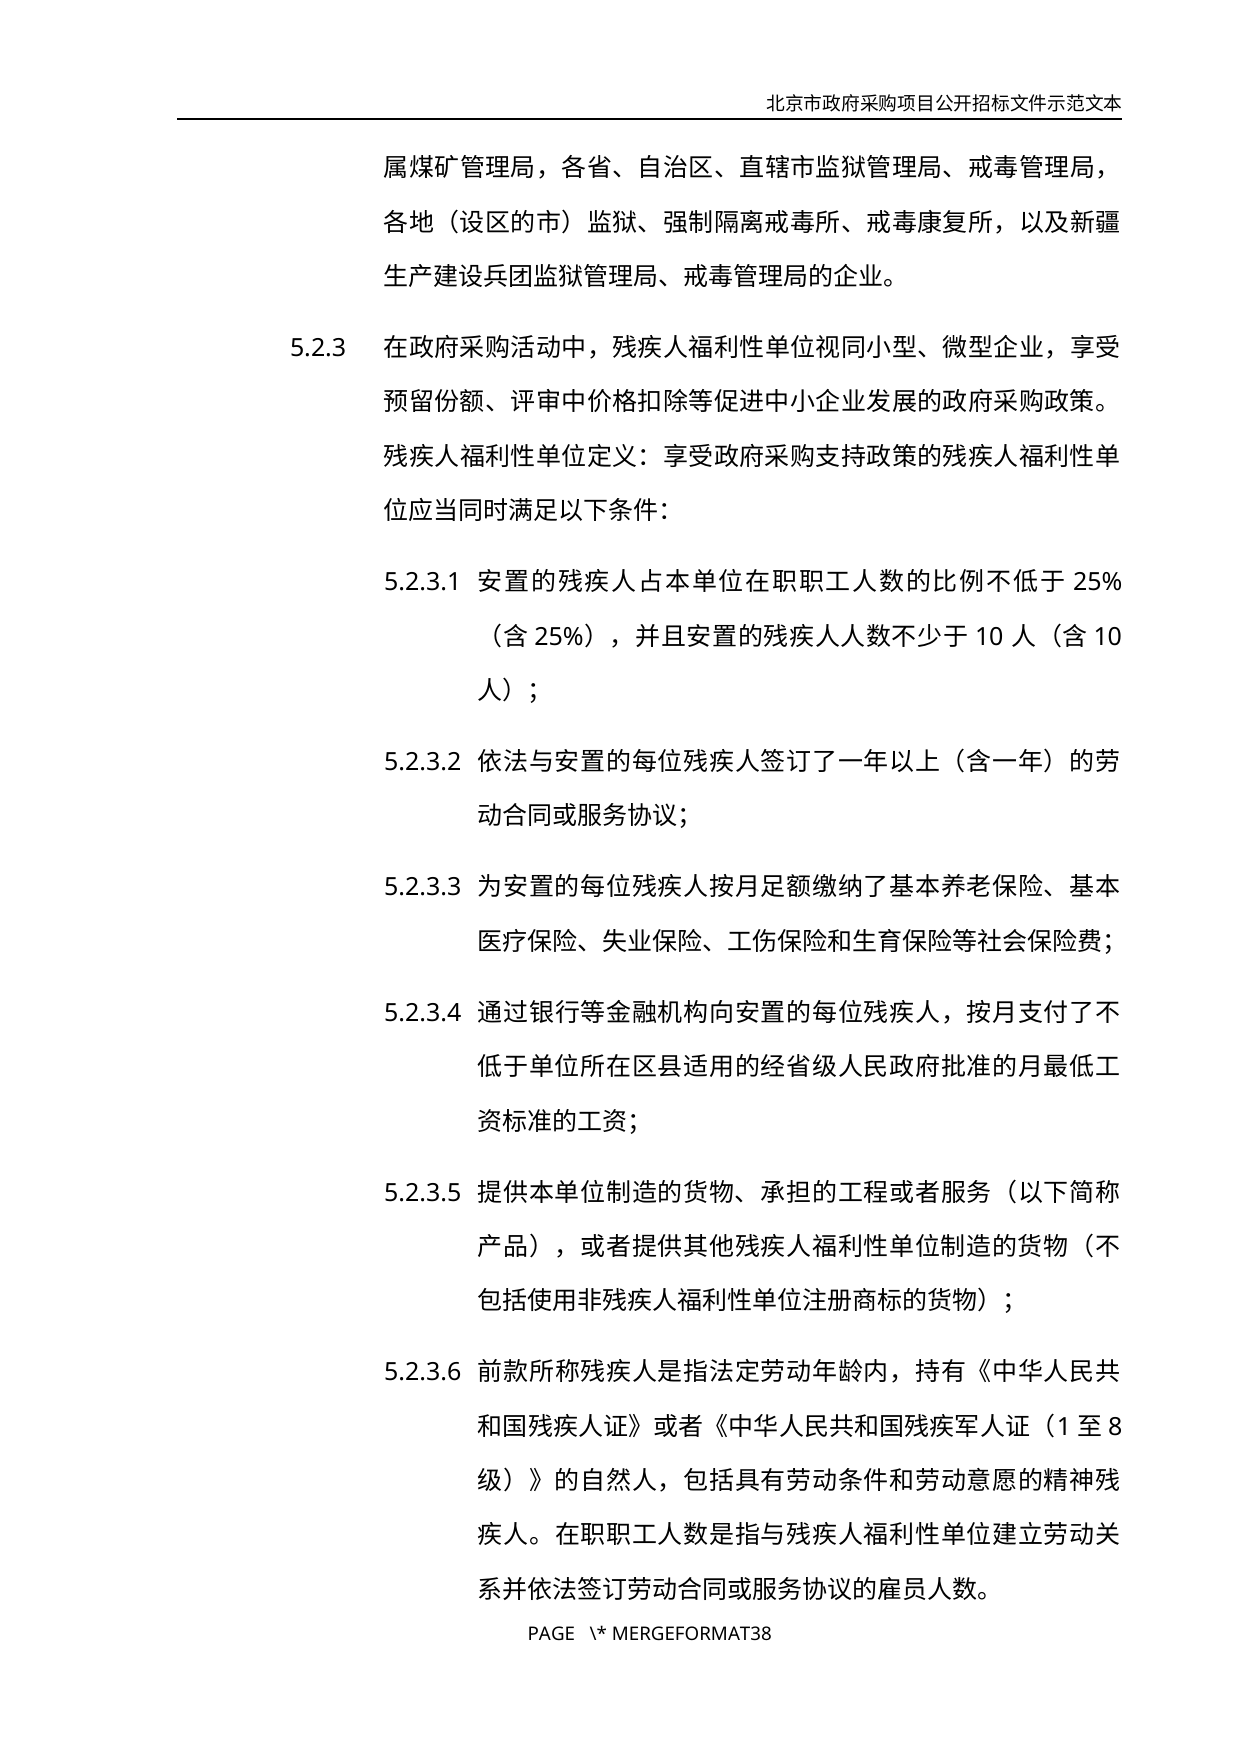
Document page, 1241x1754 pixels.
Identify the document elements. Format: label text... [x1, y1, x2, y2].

list 为安置的每位残疾人按月足额缴纳了基本养老保险、基本医疗保险、失业保险、工伤保险和生育保险等社会保险费； [384, 867, 1122, 957]
list 依法与安置的每位残疾人签订了一年以上（含一年）的劳动合同或服务协议； [384, 741, 1122, 832]
list 在政府采购活动中，残疾人福利性单位视同小型、微型企业，享受预留份额、评审中价格扣除等促进中小企业发展的政府采购政策。残疾人福利性单位定义：享受政府采购支持政策的残疾人福利性单位应当同时满足以下条件： [290, 327, 1122, 527]
list 通过银行等金融机构向安置的每位残疾人，按月支付了不低于单位所在区县适用的经省级人民政府批准的月最低工资标准的工资； [384, 992, 1122, 1137]
list 安置的残疾人占本单位在职职工人数的比例不低于25%（含25%），并且安置的残疾人人数不少于10 人（含10 人）； [384, 562, 1122, 707]
list 前款所称残疾人是指法定劳动年龄内，持有《中华人民共和国残疾人证》或者《中华人民共和国残疾军人证（1 至8 级）》的自然人，包括具有劳动条件和劳动意愿的精神残疾人。在职职工人数是指与残疾人福利性单位建立劳动关系并依法签订劳动合同或服务协议的雇员人数。 [384, 1352, 1122, 1606]
list 提供本单位制造的货物、承担的工程或者服务（以下简称产品），或者提供其他残疾人福利性单位制造的货物（不包括使用非残疾人福利性单位注册商标的货物）； [384, 1172, 1122, 1317]
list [290, 148, 1122, 293]
